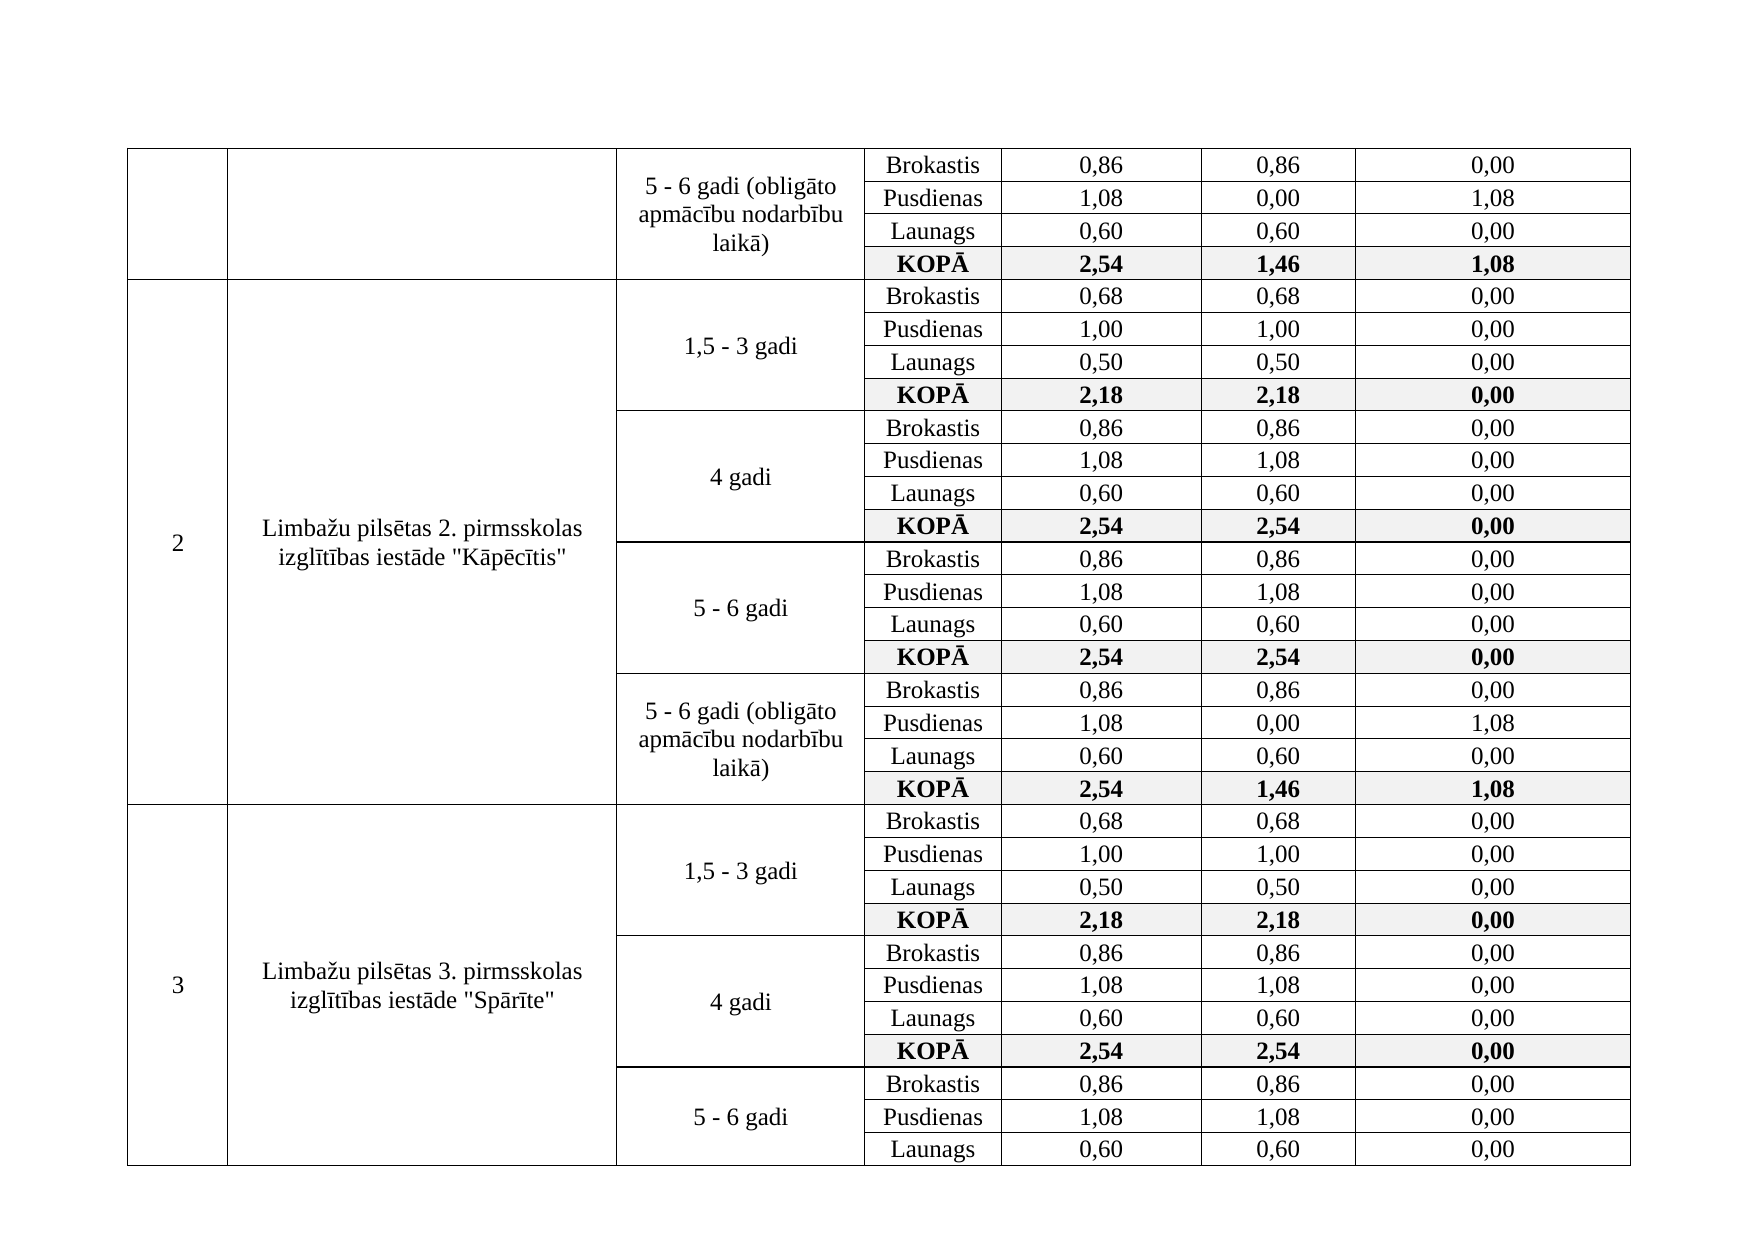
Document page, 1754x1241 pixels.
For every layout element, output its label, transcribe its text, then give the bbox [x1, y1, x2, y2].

table_cell Brokastis [865, 805, 1001, 837]
table_cell 0,50 [1002, 346, 1201, 377]
table_cell 1,00 [1002, 313, 1201, 344]
table_cell Brokastis [865, 411, 1001, 443]
table_cell KOPĀ [865, 641, 1001, 673]
table_cell 0,86 [1002, 149, 1201, 181]
table_cell Brokastis [865, 543, 1001, 574]
table_cell 2,54 [1202, 510, 1355, 541]
table_cell 0,00 [1356, 608, 1630, 640]
table_cell 1,00 [1202, 313, 1355, 344]
table_cell 5 - 6 gadi (obligāto apmācību nodarbību laikā) [617, 149, 864, 279]
table_cell 0,50 [1202, 871, 1355, 902]
table_cell 2,18 [1202, 379, 1355, 410]
table_cell 5 - 6 gadi (obligāto apmācību nodarbību laikā) [617, 674, 864, 804]
table_cell 0,00 [1356, 739, 1630, 771]
table_cell 0,00 [1356, 641, 1630, 673]
table_cell 2,18 [1202, 904, 1355, 935]
table_cell 0,00 [1356, 280, 1630, 312]
table_cell 0,86 [1002, 543, 1201, 574]
table_cell 0,60 [1202, 477, 1355, 509]
table_cell 1,08 [1202, 575, 1355, 607]
table_cell 0,00 [1356, 674, 1630, 706]
table_cell Launags [865, 608, 1001, 640]
table_cell 0,00 [1356, 543, 1630, 574]
table_cell Limbažu pilsētas 2. pirmsskolas izglītības iestāde "Kāpēcītis" [228, 280, 616, 804]
table_cell 0,68 [1002, 280, 1201, 312]
table_cell 1,08 [1002, 969, 1201, 1001]
table_cell 0,60 [1002, 477, 1201, 509]
table_cell 0,00 [1356, 936, 1630, 968]
table_cell 0,00 [1356, 379, 1630, 410]
table_cell Launags [865, 739, 1001, 771]
table_cell Launags [865, 477, 1001, 509]
table_cell 1,08 [1356, 772, 1630, 804]
table_cell 2,54 [1002, 510, 1201, 541]
table_cell 1,08 [1356, 247, 1630, 279]
table_cell Pusdienas [865, 969, 1001, 1001]
table_cell 0,60 [1002, 1002, 1201, 1034]
table_cell 0,00 [1202, 707, 1355, 738]
table_cell 0,60 [1202, 739, 1355, 771]
table_cell 1,08 [1002, 444, 1201, 476]
table_cell Launags [865, 1002, 1001, 1034]
table_cell KOPĀ [865, 904, 1001, 935]
table_cell 0,68 [1202, 280, 1355, 312]
table_cell 2,54 [1002, 641, 1201, 673]
table_cell Pusdienas [865, 707, 1001, 738]
table_cell 0,86 [1002, 411, 1201, 443]
table_cell 0,50 [1002, 871, 1201, 902]
table_cell 2,54 [1002, 1035, 1201, 1066]
table_cell 2,54 [1002, 772, 1201, 804]
table_cell 0,00 [1356, 1002, 1630, 1034]
table_cell Launags [865, 1133, 1001, 1165]
table_cell 0,00 [1356, 838, 1630, 869]
table_cell 2,54 [1202, 1035, 1355, 1066]
table_cell 0,50 [1202, 346, 1355, 377]
table_cell 0,00 [1356, 575, 1630, 607]
table_cell 0,68 [1202, 805, 1355, 837]
table_cell 0,00 [1356, 346, 1630, 377]
table_cell 0,00 [1356, 1035, 1630, 1066]
table_cell KOPĀ [865, 247, 1001, 279]
table_cell 0,00 [1356, 313, 1630, 344]
table_cell 2,54 [1002, 247, 1201, 279]
table_cell Pusdienas [865, 182, 1001, 213]
table_cell 0,00 [1356, 214, 1630, 246]
table_cell 0,86 [1202, 674, 1355, 706]
table_cell 0,00 [1356, 805, 1630, 837]
table_cell 0,86 [1202, 149, 1355, 181]
table_cell 5 - 6 gadi [617, 543, 864, 673]
table_cell 4 gadi [617, 936, 864, 1066]
table_cell Brokastis [865, 280, 1001, 312]
table_cell KOPĀ [865, 510, 1001, 541]
table_cell Launags [865, 346, 1001, 377]
table_cell 5 - 6 gadi [617, 1068, 864, 1165]
table_cell KOPĀ [865, 1035, 1001, 1066]
table_cell 0,00 [1356, 1100, 1630, 1132]
table_cell 0,00 [1356, 411, 1630, 443]
table_cell 1,46 [1202, 247, 1355, 279]
table_cell 1,5 - 3 gadi [617, 805, 864, 935]
table_cell 0,60 [1202, 1002, 1355, 1034]
table_cell 0,60 [1002, 739, 1201, 771]
table_cell 0,00 [1356, 477, 1630, 509]
table_cell Launags [865, 214, 1001, 246]
table_cell 1,46 [1202, 772, 1355, 804]
table_cell KOPĀ [865, 772, 1001, 804]
table_cell Pusdienas [865, 575, 1001, 607]
table_cell 2,18 [1002, 904, 1201, 935]
table_cell 0,60 [1002, 214, 1201, 246]
table_cell 0,00 [1356, 444, 1630, 476]
table_cell 0,86 [1202, 411, 1355, 443]
table_cell 0,86 [1002, 1068, 1201, 1099]
table_cell 1,08 [1002, 1100, 1201, 1132]
table_cell 2,54 [1202, 641, 1355, 673]
table_cell 2 [128, 280, 227, 804]
table_cell Launags [865, 871, 1001, 902]
table_cell KOPĀ [865, 379, 1001, 410]
table_cell Brokastis [865, 1068, 1001, 1099]
table_cell 0,00 [1356, 1068, 1630, 1099]
table_cell 0,60 [1202, 608, 1355, 640]
table_cell 1,08 [1002, 182, 1201, 213]
table_cell 0,86 [1202, 1068, 1355, 1099]
table_cell 0,00 [1356, 969, 1630, 1001]
table_cell 1,08 [1202, 444, 1355, 476]
table_cell 0,60 [1002, 608, 1201, 640]
table_cell 0,00 [1202, 182, 1355, 213]
table_cell 3 [128, 805, 227, 1165]
table_cell 1,08 [1202, 969, 1355, 1001]
table_cell 1,00 [1202, 838, 1355, 869]
table_cell 0,86 [1002, 674, 1201, 706]
table_cell Pusdienas [865, 313, 1001, 344]
table_cell Limbažu pilsētas 3. pirmsskolas izglītības iestāde "Spārīte" [228, 805, 616, 1165]
table_cell 0,60 [1202, 1133, 1355, 1165]
table_cell 1,08 [1356, 182, 1630, 213]
table_cell 0,86 [1002, 936, 1201, 968]
table_cell 0,00 [1356, 904, 1630, 935]
table_cell 0,86 [1202, 936, 1355, 968]
table_cell 0,00 [1356, 149, 1630, 181]
table_cell 1,08 [1002, 575, 1201, 607]
table_cell 1,08 [1002, 707, 1201, 738]
table_cell Pusdienas [865, 838, 1001, 869]
table_cell 1,5 - 3 gadi [617, 280, 864, 410]
table_cell 0,86 [1202, 543, 1355, 574]
table_cell Brokastis [865, 674, 1001, 706]
table_cell 2,18 [1002, 379, 1201, 410]
table_cell 1,08 [1356, 707, 1630, 738]
table_cell 0,00 [1356, 871, 1630, 902]
table_cell Brokastis [865, 936, 1001, 968]
table_cell 0,00 [1356, 1133, 1630, 1165]
table_cell 0,60 [1002, 1133, 1201, 1165]
table_cell 1,08 [1202, 1100, 1355, 1132]
table_cell 0,00 [1356, 510, 1630, 541]
table_cell 0,68 [1002, 805, 1201, 837]
table_cell Pusdienas [865, 444, 1001, 476]
table_cell 1,00 [1002, 838, 1201, 869]
table_cell Pusdienas [865, 1100, 1001, 1132]
table_cell 4 gadi [617, 411, 864, 541]
table_cell 0,60 [1202, 214, 1355, 246]
table_cell Brokastis [865, 149, 1001, 181]
